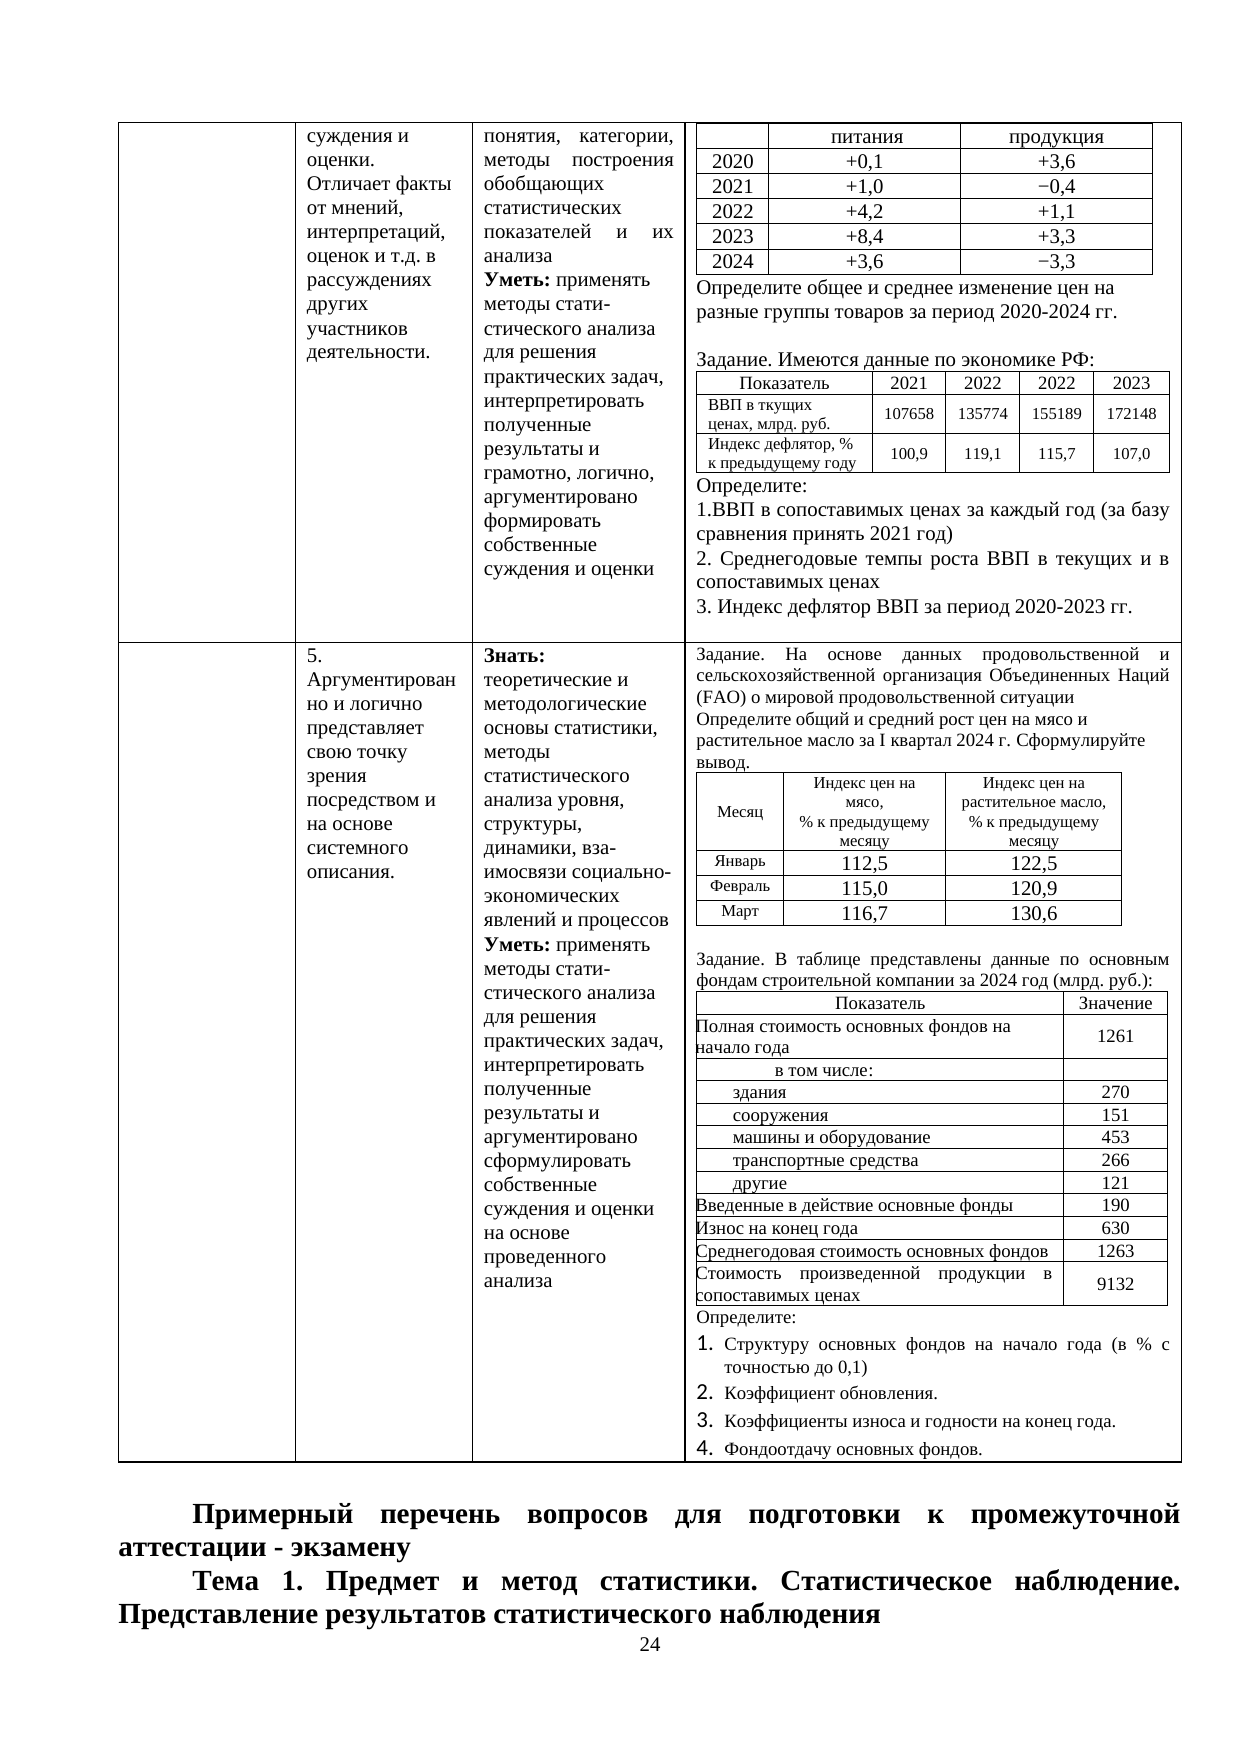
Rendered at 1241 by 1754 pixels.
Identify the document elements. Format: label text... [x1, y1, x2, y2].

text Тема 1. Предмет и метод статистики. Статистическое наблюдение. Представление результатов статистического наблюдения [118, 1563, 1181, 1630]
table_cell Задание. На основе данных продовольственной и сельскохозяйственной организация Объединенных Наций (FAO) о мировой продовольственной ситуации Определите общий и средний рост цен на мясо и растительное масло за I квартал 2024 г. Сформулируйте вывод. Задание. В таблице представлены данные по основным фондам строительной компании за 2024 год (млрд. руб.): Определите: Структуру основных фондов на начало года (в % с точностью до 0,1) Коэффициент обновления. Коэффициенты износа и годности на конец года. Фондоотдачу основных фондов. [686, 643, 1181, 1461]
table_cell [473, 123, 684, 642]
table_cell [119, 123, 295, 642]
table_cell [686, 123, 1181, 642]
text Примерный перечень вопросов для подготовки к промежуточной аттестации - экзамену [118, 1496, 1181, 1563]
table_cell [119, 643, 295, 1461]
table_cell 5. Аргументированно и логично представляет свою точку зрения посредством и на основе системного описания. [296, 643, 472, 1461]
table_cell Знать: теоретические и методологические основы статистики, методы статистического анализа уровня, структуры, динамики, взаимосвязи социально- экономических явлений и процессов Уметь: применять методы статистического анализа для решения практических задач, интерпретировать полученные результаты и аргументировано сформулировать собственные суждения и оценки на основе проведенного анализа [473, 643, 684, 1461]
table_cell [296, 123, 472, 642]
